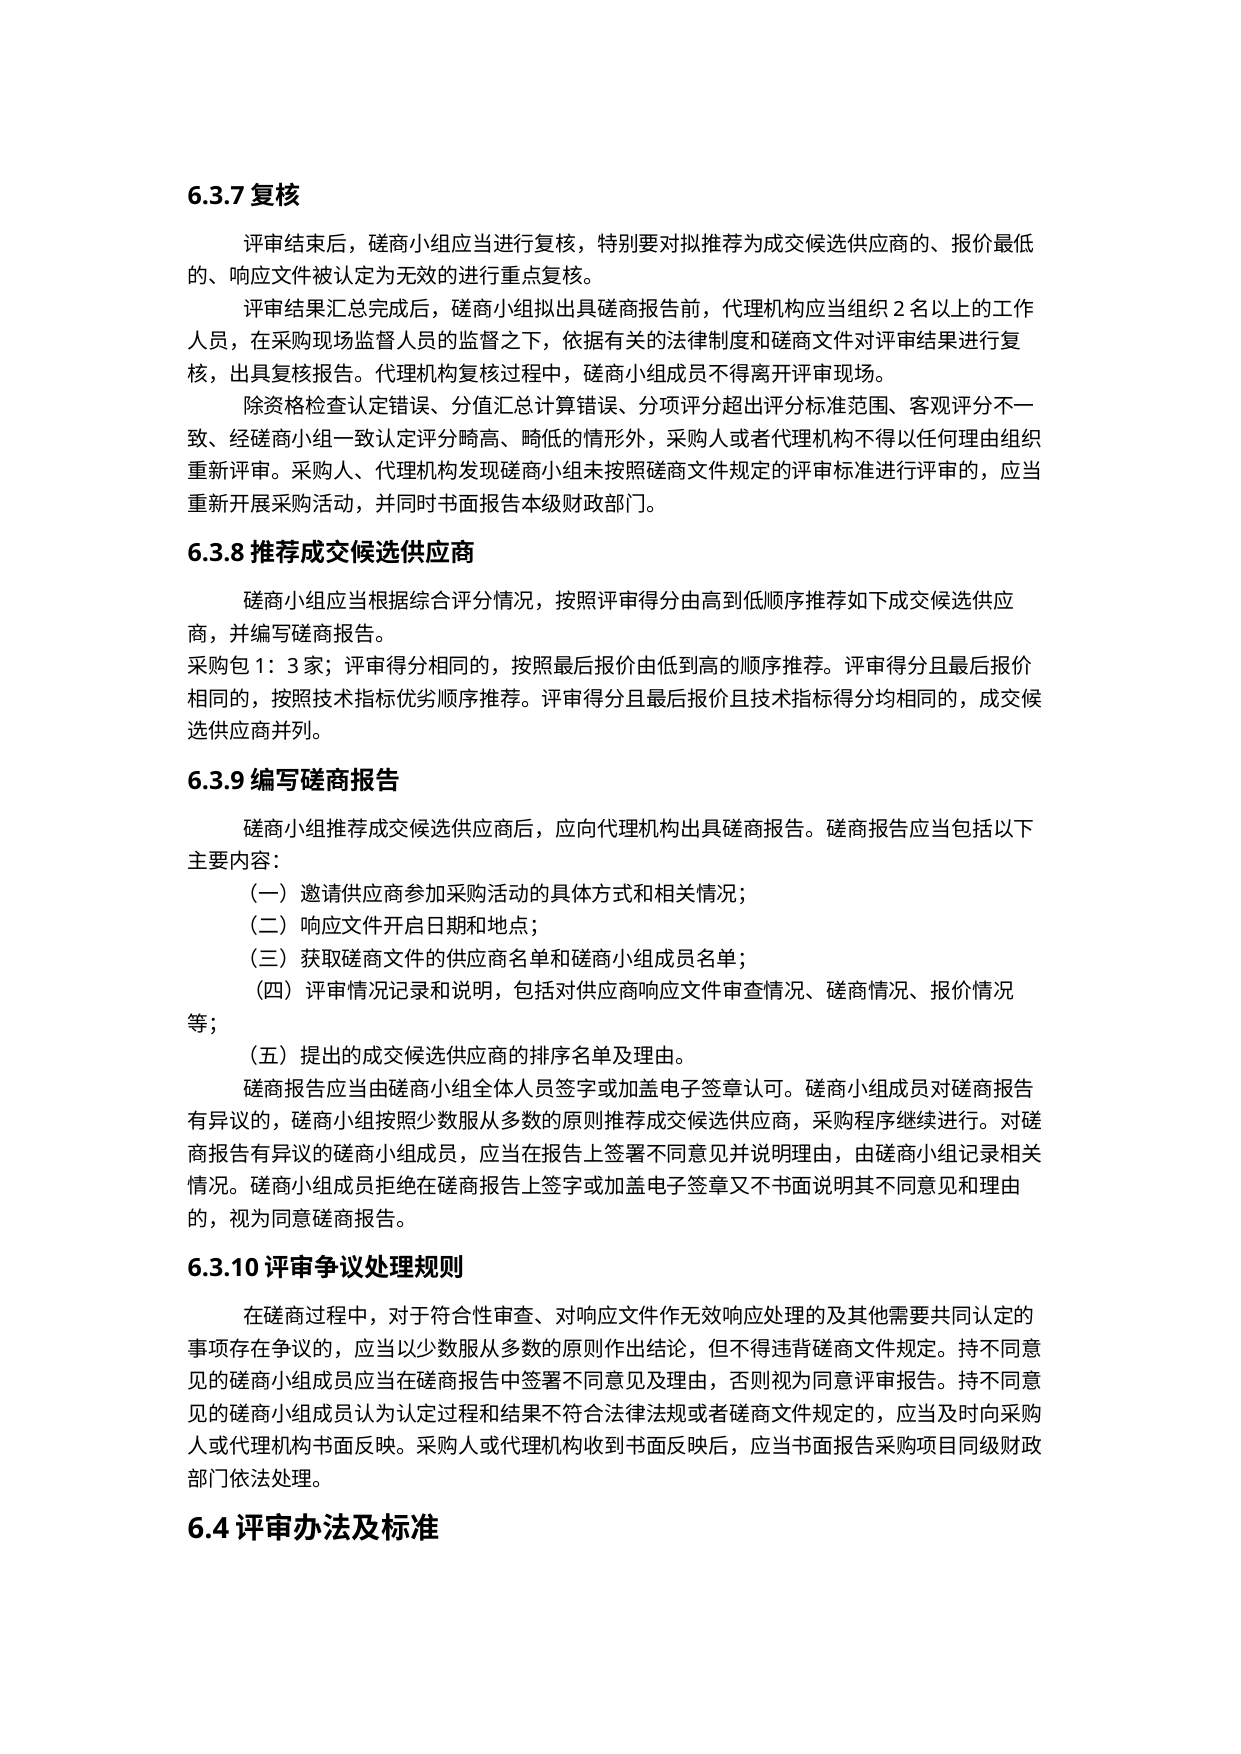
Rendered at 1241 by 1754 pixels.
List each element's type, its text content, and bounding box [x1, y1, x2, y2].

text 6.3.8推荐成交候选供应商 [187, 519, 1053, 584]
text 评审结果汇总完成后，磋商小组拟出具磋商报告前，代理机构应当组织2名以上的工作人员，在采购现场监督人员的监督之下，依据有关的法律制度和磋商文件对评审结果进行复核，出具复核报告。代理机构复核过程中，磋商小组成员不得离开评审现场。 [187, 292, 1053, 389]
text 6.3.7复核 [187, 162, 1053, 227]
text 6.3.10评审争议处理规则 [187, 1234, 1053, 1299]
text 6.3.9编写磋商报告 [187, 747, 1053, 812]
text 磋商小组应当根据综合评分情况，按照评审得分由高到低顺序推荐如下成交候选供应商，并编写磋商报告。 [187, 584, 1053, 649]
text （一）邀请供应商参加采购活动的具体方式和相关情况； [187, 877, 1053, 909]
text 磋商小组推荐成交候选供应商后，应向代理机构出具磋商报告。磋商报告应当包括以下主要内容： [187, 812, 1053, 877]
text 评审结束后，磋商小组应当进行复核，特别要对拟推荐为成交候选供应商的、报价最低的、响应文件被认定为无效的进行重点复核。 [187, 227, 1053, 292]
text （五）提出的成交候选供应商的排序名单及理由。 [187, 1039, 1053, 1072]
text （四）评审情况记录和说明，包括对供应商响应文件审查情况、磋商情况、报价情况等； [187, 974, 1053, 1039]
text 6.4评审办法及标准 [187, 1494, 1053, 1559]
text 采购包1：3家；评审得分相同的，按照最后报价由低到高的顺序推荐。评审得分且最后报价相同的，按照技术指标优劣顺序推荐。评审得分且最后报价且技术指标得分均相同的，成交候选供应商并列。 [187, 649, 1053, 747]
text 除资格检查认定错误、分值汇总计算错误、分项评分超出评分标准范围、客观评分不一致、经磋商小组一致认定评分畸高、畸低的情形外，采购人或者代理机构不得以任何理由组织重新评审。采购人、代理机构发现磋商小组未按照磋商文件规定的评审标准进行评审的，应当重新开展采购活动，并同时书面报告本级财政部门。 [187, 389, 1053, 519]
text （三）获取磋商文件的供应商名单和磋商小组成员名单； [187, 942, 1053, 974]
text （二）响应文件开启日期和地点； [187, 909, 1053, 942]
text 在磋商过程中，对于符合性审查、对响应文件作无效响应处理的及其他需要共同认定的事项存在争议的，应当以少数服从多数的原则作出结论，但不得违背磋商文件规定。持不同意见的磋商小组成员应当在磋商报告中签署不同意见及理由，否则视为同意评审报告。持不同意见的磋商小组成员认为认定过程和结果不符合法律法规或者磋商文件规定的，应当及时向采购人或代理机构书面反映。采购人或代理机构收到书面反映后，应当书面报告采购项目同级财政部门依法处理。 [187, 1299, 1053, 1494]
text 磋商报告应当由磋商小组全体人员签字或加盖电子签章认可。磋商小组成员对磋商报告有异议的，磋商小组按照少数服从多数的原则推荐成交候选供应商，采购程序继续进行。对磋商报告有异议的磋商小组成员，应当在报告上签署不同意见并说明理由，由磋商小组记录相关情况。磋商小组成员拒绝在磋商报告上签字或加盖电子签章又不书面说明其不同意见和理由的，视为同意磋商报告。 [187, 1072, 1053, 1234]
